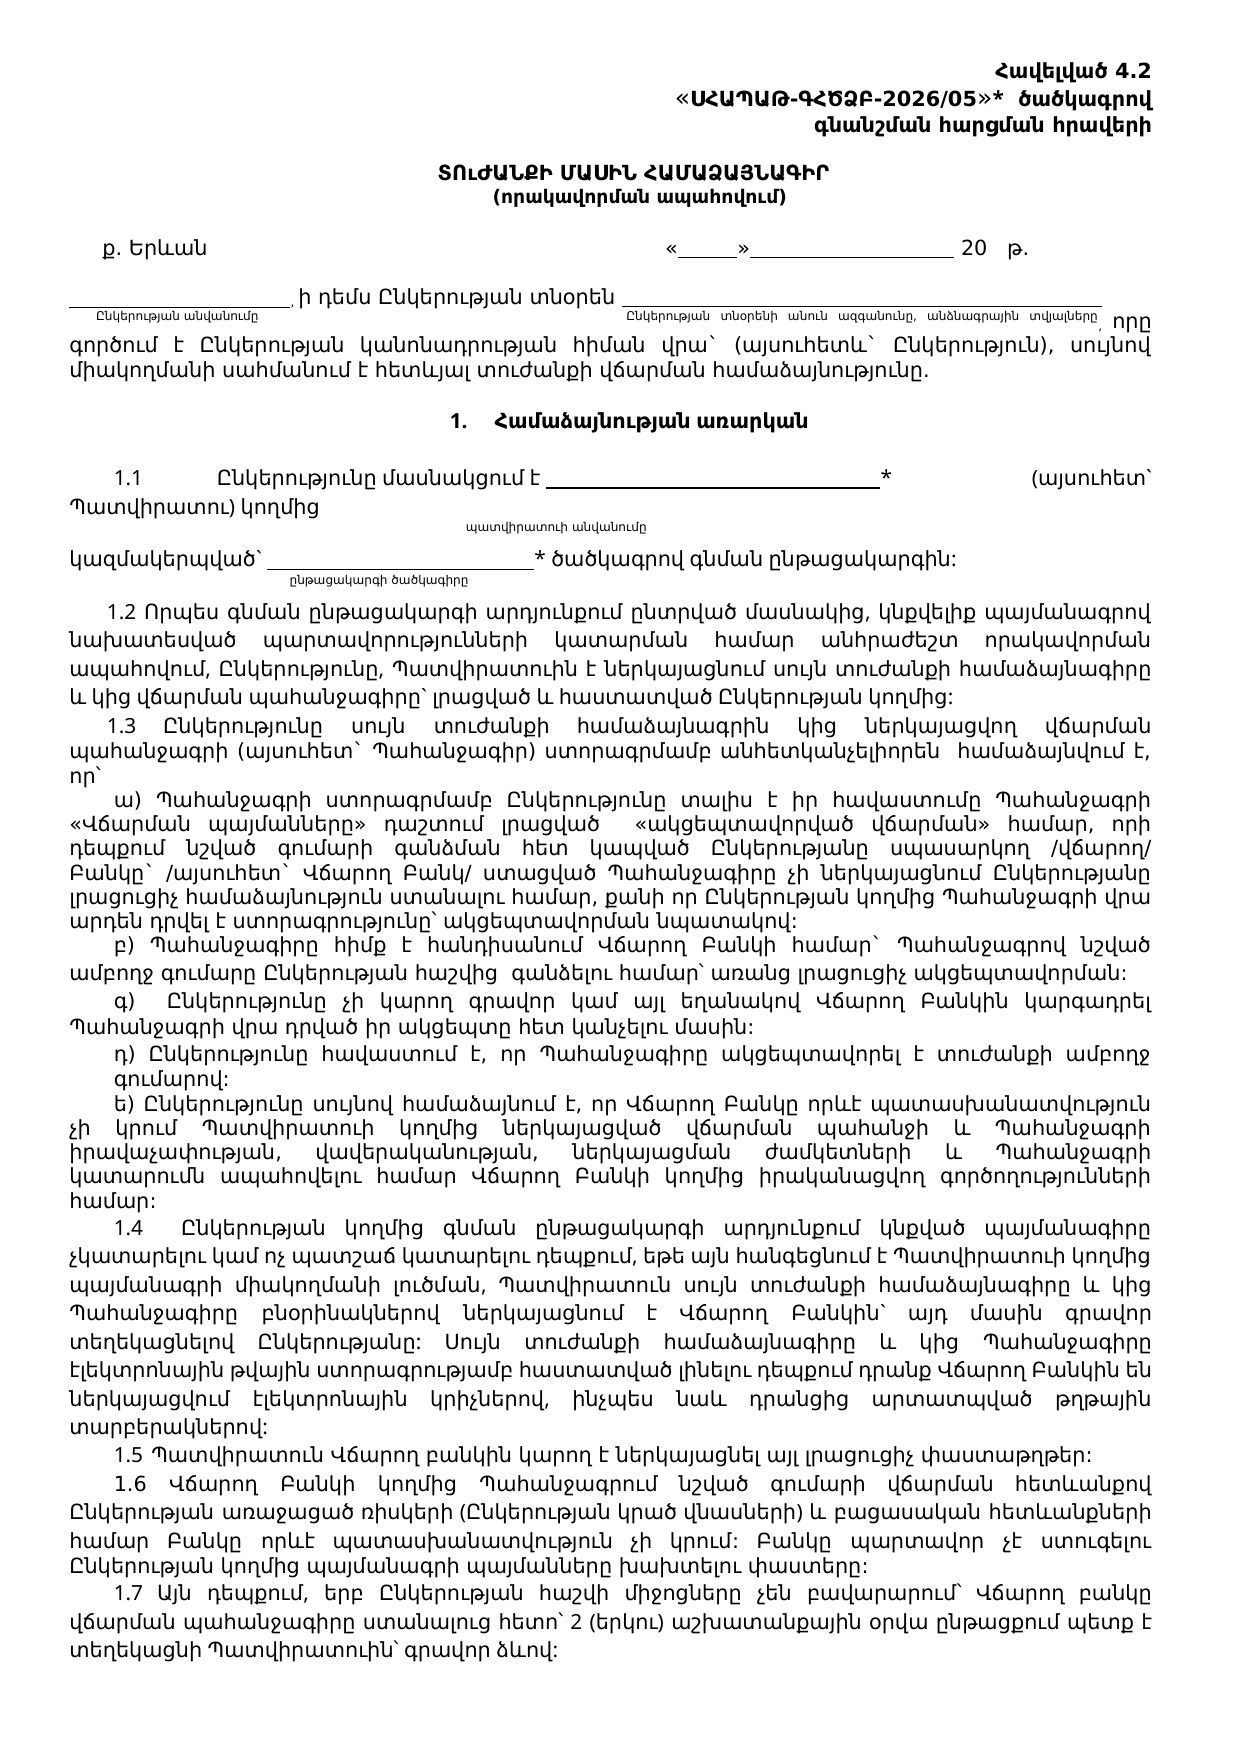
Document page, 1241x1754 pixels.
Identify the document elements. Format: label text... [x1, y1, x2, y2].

text Ընկերության անվանումը Ընկերության տնօրենի անուն ազգանունը, անձնագրային տվյալները, որը գործում է Ընկերության կանոնադրության հիման վրա` (այսուհետև` Ընկերություն), սույնով միակողմանի սահմանում է հետևյալ տուժանքի վճարման համաձայնությունը. [69, 309, 1152, 382]
list Ընկերությունը մասնակցում է * (այսուհետ` Պատվիրատու) կողմից [69, 463, 1152, 520]
text կազմակերպված` * ծածկագրով գնման ընթացակարգին: [69, 544, 1152, 573]
text ք. Երևան « » 20 թ. [69, 236, 1152, 261]
text ընթացակարգի ծածկագիրը [113, 573, 1152, 597]
text Հավելված 4.2 [69, 59, 1152, 83]
text ե) Ընկերությունը սույնով համաձայնում է, որ Վճարող Բանկը որևէ պատասխանատվություն չի կրում Պատվիրատուի կողմից ներկայացված վճարման պահանջի և Պահանջագրի իրավաչափության, վավերականության, ներկայացման ժամկետների և Պահանջագրի կատարումն ապահովելու համար Վճարող Բանկի կողմից իրականացվող գործողությունների համար: [69, 1092, 1152, 1213]
list Համաձայնության առարկան [107, 406, 1152, 434]
text ա) Պահանջագրի ստորագրմամբ Ընկերությունը տալիս է իր հավաստումը Պահանջագրի «Վճարման պայմանները» դաշտում լրացված «ակցեպտավորված վճարման» համար, որի դեպքում նշված գումարի գանձման հետ կապված Ընկերությանը սպասարկող /վճարող/ Բանկը` /այսուհետ` Վճարող Բանկ/ ստացված Պահանջագիրը չի ներկայացնում Ընկերությանը լրացուցիչ համաձայնություն ստանալու համար, քանի որ Ընկերության կողմից Պահանջագրի վրա արդեն դրվել է ստորագրությունը՝ ակցեպտավորման նպատակով: [69, 788, 1152, 933]
text 1.3 Ընկերությունը սույն տուժանքի համաձայնագրին կից ներկայացվող վճարման պահանջագրի (այսուհետ` Պահանջագիր) ստորագրմամբ անհետկանչելիորեն համաձայնվում է, որ՝ [69, 711, 1152, 788]
text 1.7 Այն դեպքում, երբ Ընկերության հաշվի միջոցները չեն բավարարում՝ Վճարող բանկը վճարման պահանջագիրը ստանալուց հետո՝ 2 (երկու) աշխատանքային օրվա ընթացքում պետք է տեղեկացնի Պատվիրատուին՝ գրավոր ձևով: [69, 1578, 1152, 1664]
text գնանշման հարցման հրավերի [69, 113, 1152, 137]
text 1.6 Վճարող Բանկի կողմից Պահանջագրում նշված գումարի վճարման հետևանքով Ընկերության առաջացած ռիսկերի (Ընկերության կրած վնասների) և բացասական հետևանքների համար Բանկը որևէ պատասխանատվություն չի կրում: Բանկը պարտավոր չէ ստուգելու Ընկերության կողմից պայմանագրի պայմանները խախտելու փաստերը: [69, 1469, 1152, 1578]
text բ) Պահանջագիրը հիմք է հանդիսանում Վճարող Բանկի համար` Պահանջագրով նշված ամբողջ գումարը Ընկերության հաշվից գանձելու համար՝ առանց լրացուցիչ ակցեպտավորման: [69, 933, 1152, 986]
text (որակավորման ապահովում) [69, 186, 1152, 207]
text «ՍՀԱՊԱԹ-ԳՀԾՁԲ-2026/05»* ծածկագրով [69, 83, 1152, 113]
text պատվիրատուի անվանումը [113, 520, 1152, 544]
text դ) Ընկերությունը հավաստում է, որ Պահանջագիրը ակցեպտավորել է տուժանքի ամբողջ գումարով: [113, 1039, 1152, 1092]
text գ) Ընկերությունը չի կարող գրավոր կամ այլ եղանակով Վճարող Բանկին կարգադրել Պահանջագրի վրա դրված իր ակցեպտը հետ կանչելու մասին: [69, 986, 1152, 1039]
text , ի դեմս Ընկերության տնօրեն [69, 285, 1152, 309]
text 1.4 Ընկերության կողմից գնման ընթացակարգի արդյունքում կնքված պայմանագիրը չկատարելու կամ ոչ պատշաճ կատարելու դեպքում, եթե այն հանգեցնում է Պատվիրատուի կողմից պայմանագրի միակողմանի լուծման, Պատվիրատուն սույն տուժանքի համաձայնագիրը և կից Պահանջագիրը բնօրինակներով ներկայացնում է Վճարող Բանկին` այդ մասին գրավոր տեղեկացնելով Ընկերությանը: Սույն տուժանքի համաձայնագիրը և կից Պահանջագիրը էլեկտրոնային թվային ստորագրությամբ հաստատված լինելու դեպքում դրանք Վճարող Բանկին են ներկայացվում էլեկտրոնային կրիչներով, ինչպես նաև դրանցից արտատպված թղթային տարբերակներով: [69, 1213, 1152, 1441]
list Պատվիրատուն Վճարող բանկին կարող է ներկայացնել այլ լրացուցիչ փաստաթղթեր: [113, 1441, 1152, 1469]
text 1.2 Որպես գնման ընթացակարգի արդյունքում ընտրված մասնակից, կնքվելիք պայմանագրով նախատեսված պարտավորությունների կատարման համար անհրաժեշտ որակավորման ապահովում, Ընկերությունը, Պատվիրատուին է ներկայացնում սույն տուժանքի համաձայնագիրը և կից վճարման պահանջագիրը` լրացված և հաստատված Ընկերության կողմից: [69, 597, 1152, 711]
text ՏՈւԺԱՆՔԻ ՄԱՍԻՆ ՀԱՄԱՁԱՅՆԱԳԻՐ [69, 161, 1152, 186]
